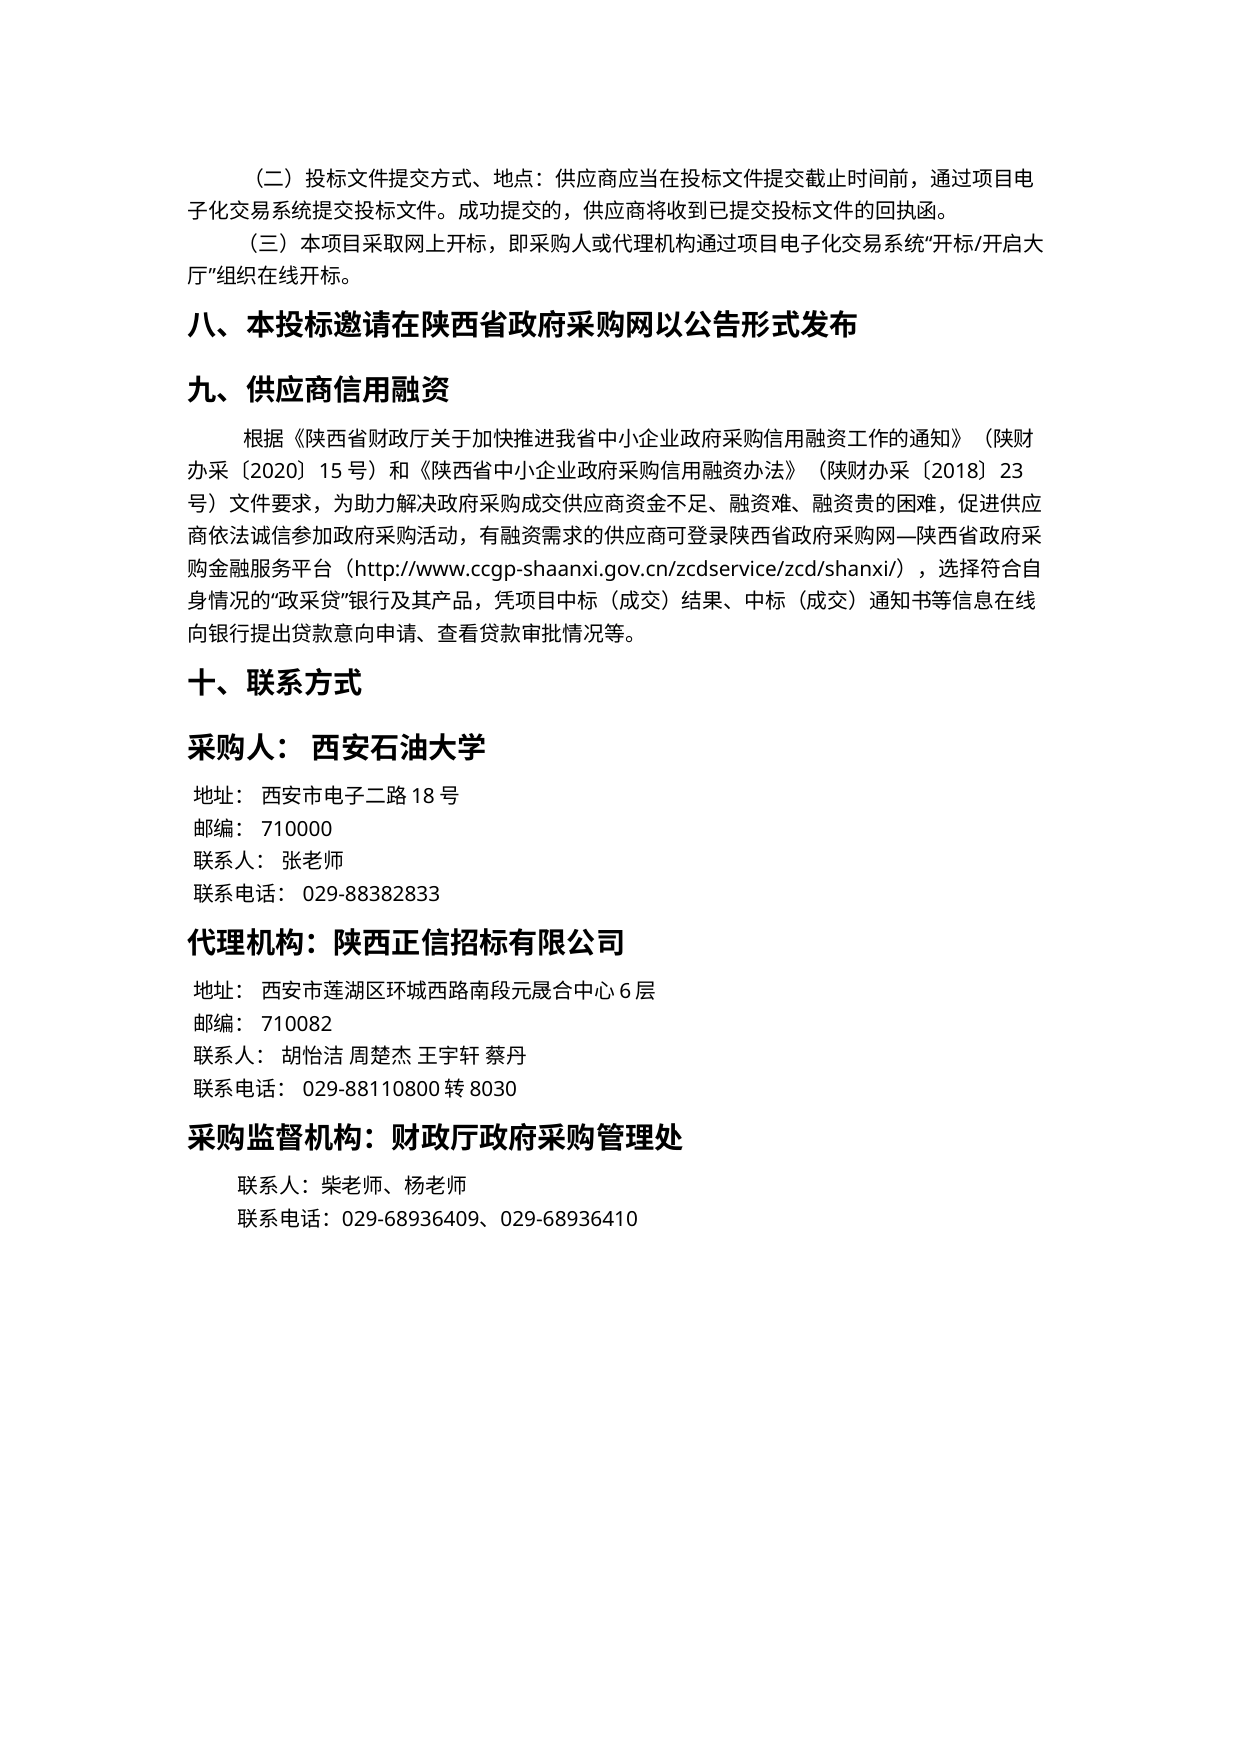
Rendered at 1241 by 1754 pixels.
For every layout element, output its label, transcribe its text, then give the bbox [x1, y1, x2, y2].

text 邮编： 710082 [187, 1007, 1053, 1039]
text 八、本投标邀请在陕西省政府采购网以公告形式发布 [187, 292, 1053, 357]
text 联系人：柴老师、杨老师 [187, 1169, 1053, 1202]
text 地址： 西安市电子二路18号 [187, 779, 1053, 812]
text 联系人： 张老师 [187, 844, 1053, 877]
text 九、供应商信用融资 [187, 357, 1053, 422]
text 代理机构：陕西正信招标有限公司 [187, 909, 1053, 974]
text （二）投标文件提交方式、地点：供应商应当在投标文件提交截止时间前，通过项目电子化交易系统提交投标文件。成功提交的，供应商将收到已提交投标文件的回执函。 [187, 162, 1053, 227]
text 根据《陕西省财政厅关于加快推进我省中小企业政府采购信用融资工作的通知》（陕财办采〔2020〕15 号）和《陕西省中小企业政府采购信用融资办法》（陕财办采〔2018〕23 号）文件要求，为助力解决政府采购成交供应商资金不足、融资难、融资贵的困难，促进供应商依法诚信参加政府采购活动，有融资需求的供应商可登录陕西省政府采购网—陕西省政府采购金融服务平台（http://www.ccgp-shaanxi.gov.cn/zcdservice/zcd/shanxi/），选择符合自身情况的“政采贷”银行及其产品，凭项目中标（成交）结果、中标（成交）通知书等信息在线向银行提出贷款意向申请、查看贷款审批情况等。 [187, 422, 1053, 649]
text 采购人： 西安石油大学 [187, 714, 1053, 779]
text 采购监督机构：财政厅政府采购管理处 [187, 1104, 1053, 1169]
text （三）本项目采取网上开标，即采购人或代理机构通过项目电子化交易系统“开标/开启大厅”组织在线开标。 [187, 227, 1053, 292]
text 联系电话： 029-88382833 [187, 877, 1053, 909]
text 联系人： 胡怡洁 周楚杰 王宇轩 蔡丹 [187, 1039, 1053, 1072]
text 联系电话： 029-88110800转8030 [187, 1072, 1053, 1104]
text 十、联系方式 [187, 649, 1053, 714]
text 地址： 西安市莲湖区环城西路南段元晟合中心6层 [187, 974, 1053, 1007]
text 联系电话：029-68936409、029-68936410 [187, 1202, 1053, 1234]
text 邮编： 710000 [187, 812, 1053, 844]
